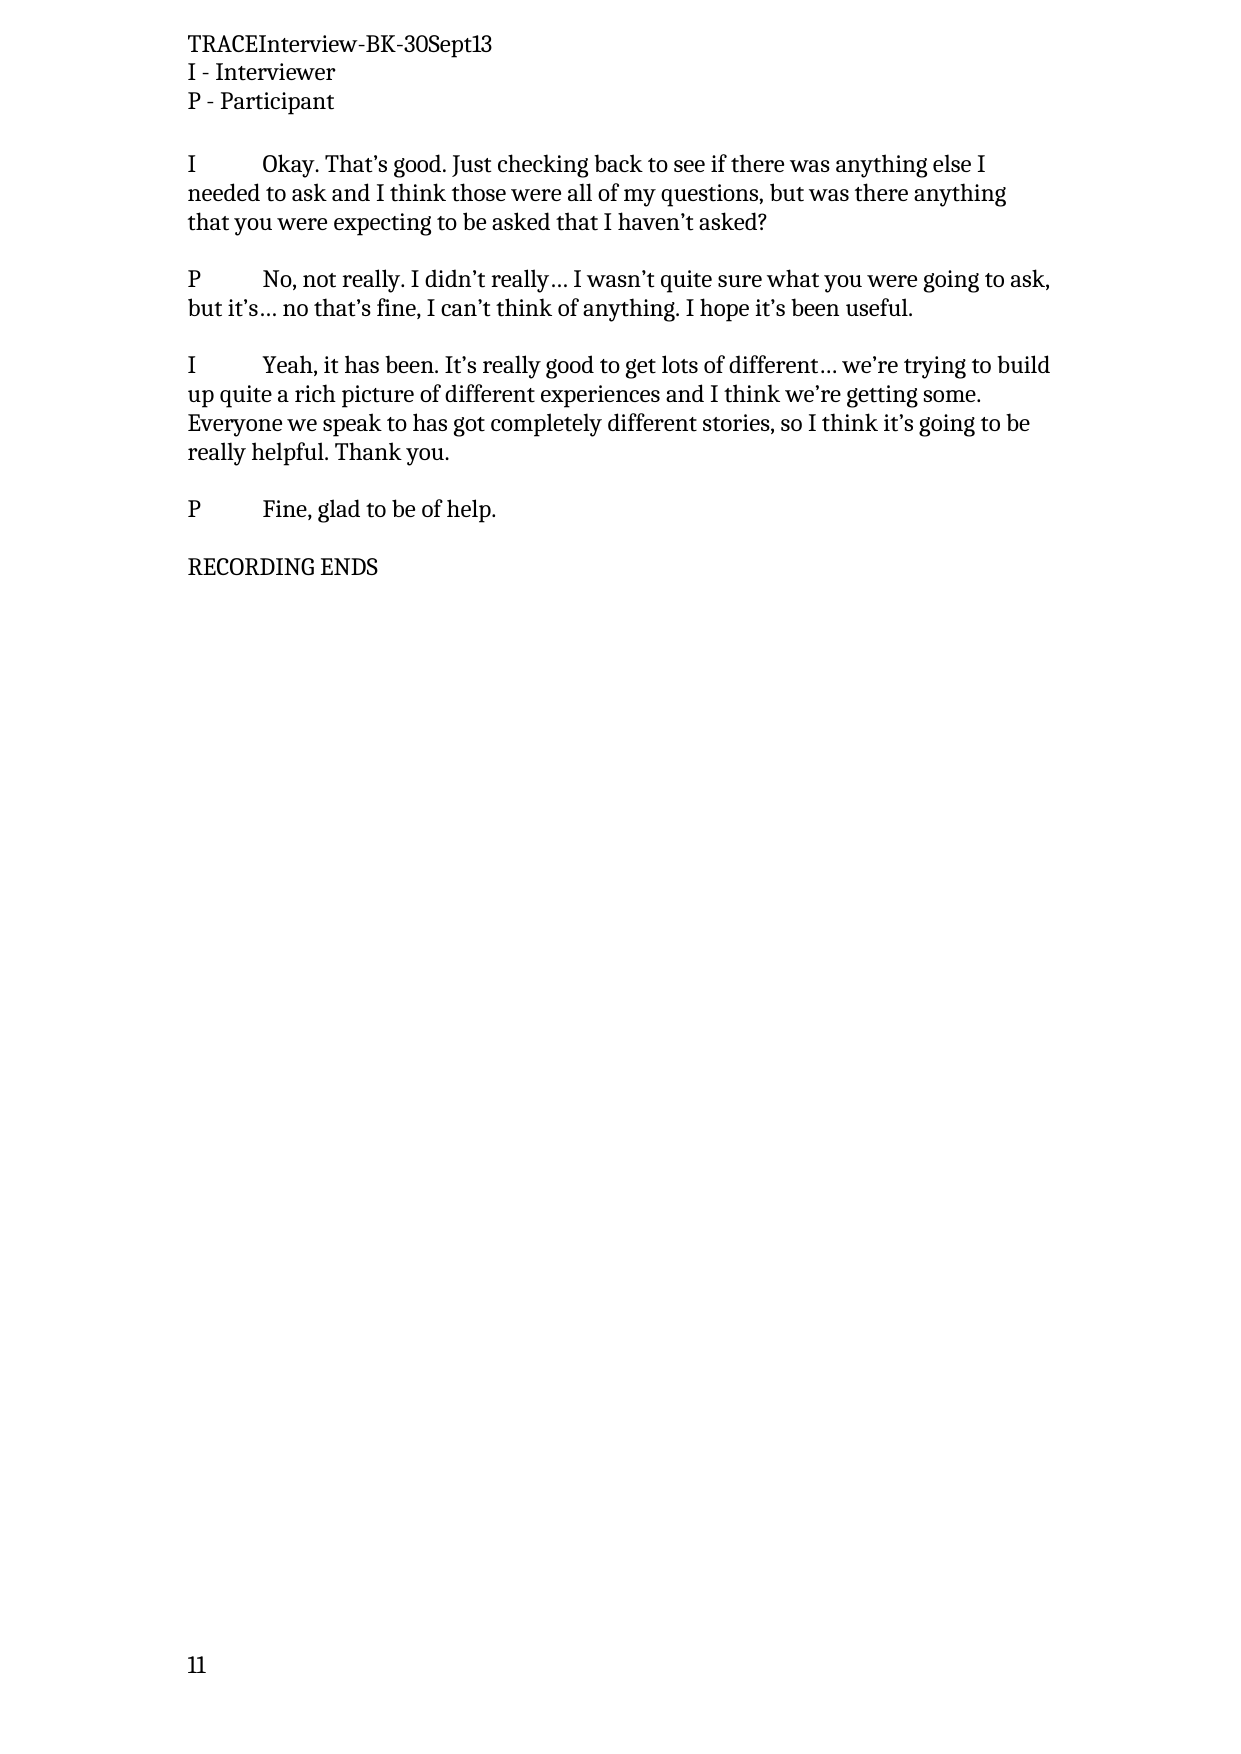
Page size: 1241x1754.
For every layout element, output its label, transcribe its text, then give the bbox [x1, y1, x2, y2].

text RECORDING ENDS [187, 552, 1053, 581]
text P No, not really. I didn’t really… I wasn’t quite sure what you were going to ask, but it’s… no that’s fine, I can’t think of anything. I hope it’s been useful. [187, 265, 1053, 322]
text P Fine, glad to be of help. [187, 495, 1053, 524]
text I Okay. That’s good. Just checking back to see if there was anything else I needed to ask and I think those were all of my questions, but was there anything that you were expecting to be asked that I haven’t asked? [187, 150, 1053, 236]
text I Yeah, it has been. It’s really good to get lots of different… we’re trying to build up quite a rich picture of different experiences and I think we’re getting some. Everyone we speak to has got completely different stories, so I think it’s going to be really helpful. Thank you. [187, 351, 1053, 466]
